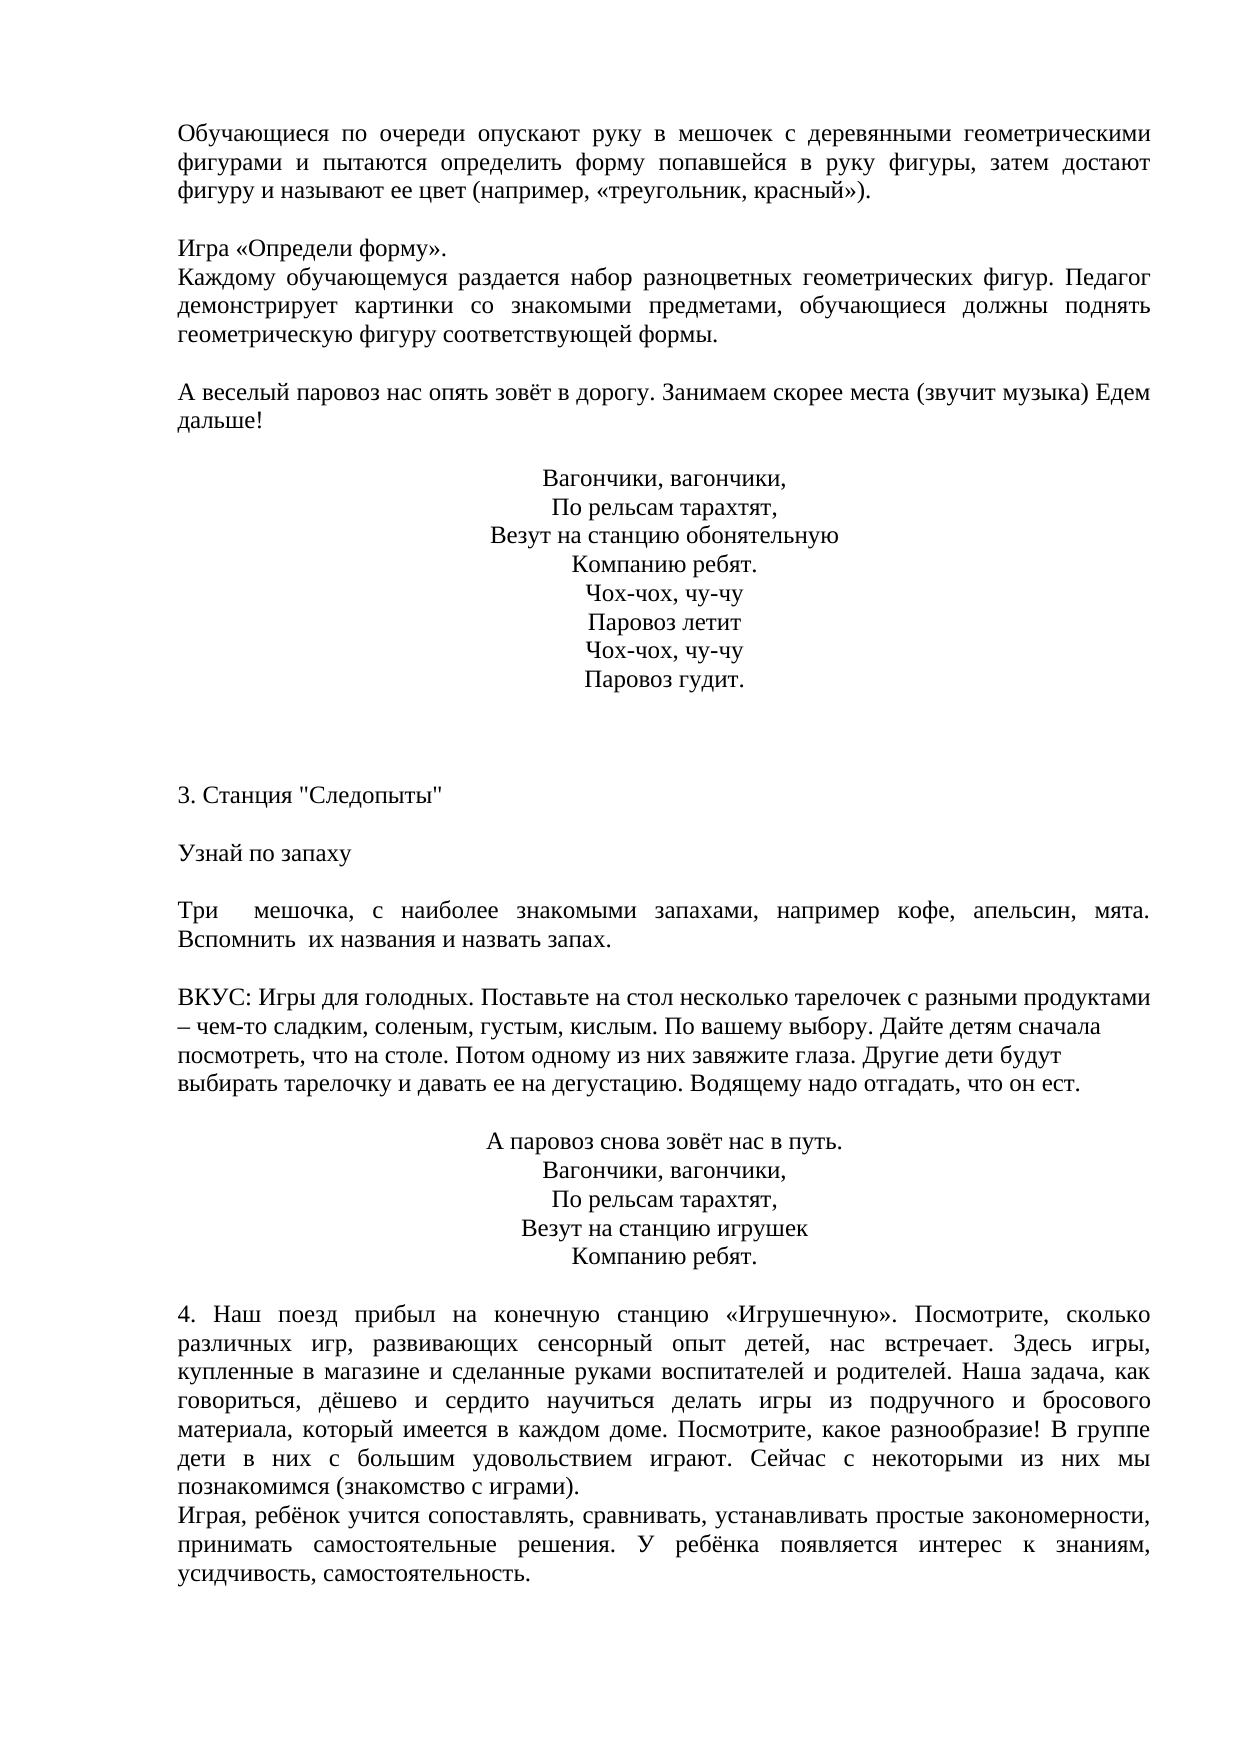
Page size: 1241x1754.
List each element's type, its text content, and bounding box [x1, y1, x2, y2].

text Каждому обучающемуся раздается набор разноцветных геометрических фигур. Педагог демонстрирует картинки со знакомыми предметами, обучающиеся должны поднять геометрическую фигуру соответствующей формы. [177, 262, 1152, 348]
text ВКУС: Игры для голодных. Поставьте на стол несколько тарелочек с разными продуктами – чем-то сладким, соленым, густым, кислым. По вашему выбору. Дайте детям сначала посмотреть, что на столе. Потом одному из них завяжите глаза. Другие дети будут выбирать тарелочку и давать ее на дегустацию. Водящему надо отгадать, что он ест. [177, 982, 1152, 1097]
text А паровоз снова зовёт нас в путь. [177, 1126, 1152, 1155]
text 3. Станция "Следопыты" [177, 780, 1152, 808]
text Везут на станцию обонятельную [177, 521, 1152, 549]
text Паровоз летит [177, 607, 1152, 636]
text Три мешочка, с наиболее знакомыми запахами, например кофе, апельсин, мята. Вспомнить их названия и назвать запах. [177, 896, 1152, 953]
text По рельсам тарахтят, [177, 1184, 1152, 1213]
text Вагончики, вагончики, [177, 1155, 1152, 1184]
text А веселый паровоз нас опять зовёт в дорогу. Занимаем скорее места (звучит музыка) Едем дальше! [177, 377, 1152, 434]
text Компанию ребят. [177, 549, 1152, 578]
text Везут на станцию игрушек [177, 1213, 1152, 1241]
text Обучающиеся по очереди опускают руку в мешочек с деревянными геометрическими фигурами и пытаются определить форму попавшейся в руку фигуры, затем достают фигуру и называют ее цвет (например, «треугольник, красный»). [177, 118, 1152, 204]
text Играя, ребёнок учится сопоставлять, сравнивать, устанавливать простые закономерности, принимать самостоятельные решения. У ребёнка появляется интерес к знаниям, усидчивость, самостоятельность. [177, 1500, 1152, 1586]
text Вагончики, вагончики, [177, 463, 1152, 492]
text Игра «Определи форму». [177, 233, 1152, 262]
text Компанию ребят. [177, 1241, 1152, 1270]
text По рельсам тарахтят, [177, 492, 1152, 521]
text Узнай по запаху [177, 838, 1152, 866]
text Паровоз гудит. [177, 664, 1152, 693]
text 4. Наш поезд прибыл на конечную станцию «Игрушечную». Посмотрите, сколько различных игр, развивающих сенсорный опыт детей, нас встречает. Здесь игры, купленные в магазине и сделанные руками воспитателей и родителей. Наша задача, как говориться, дёшево и сердито научиться делать игры из подручного и бросового материала, который имеется в каждом доме. Посмотрите, какое разнообразие! В группе дети в них с большим удовольствием играют. Сейчас с некоторыми из них мы познакомимся (знакомство с играми). [177, 1299, 1152, 1500]
text Чох-чох, чу-чу [177, 578, 1152, 607]
text Чох-чох, чу-чу [177, 636, 1152, 664]
